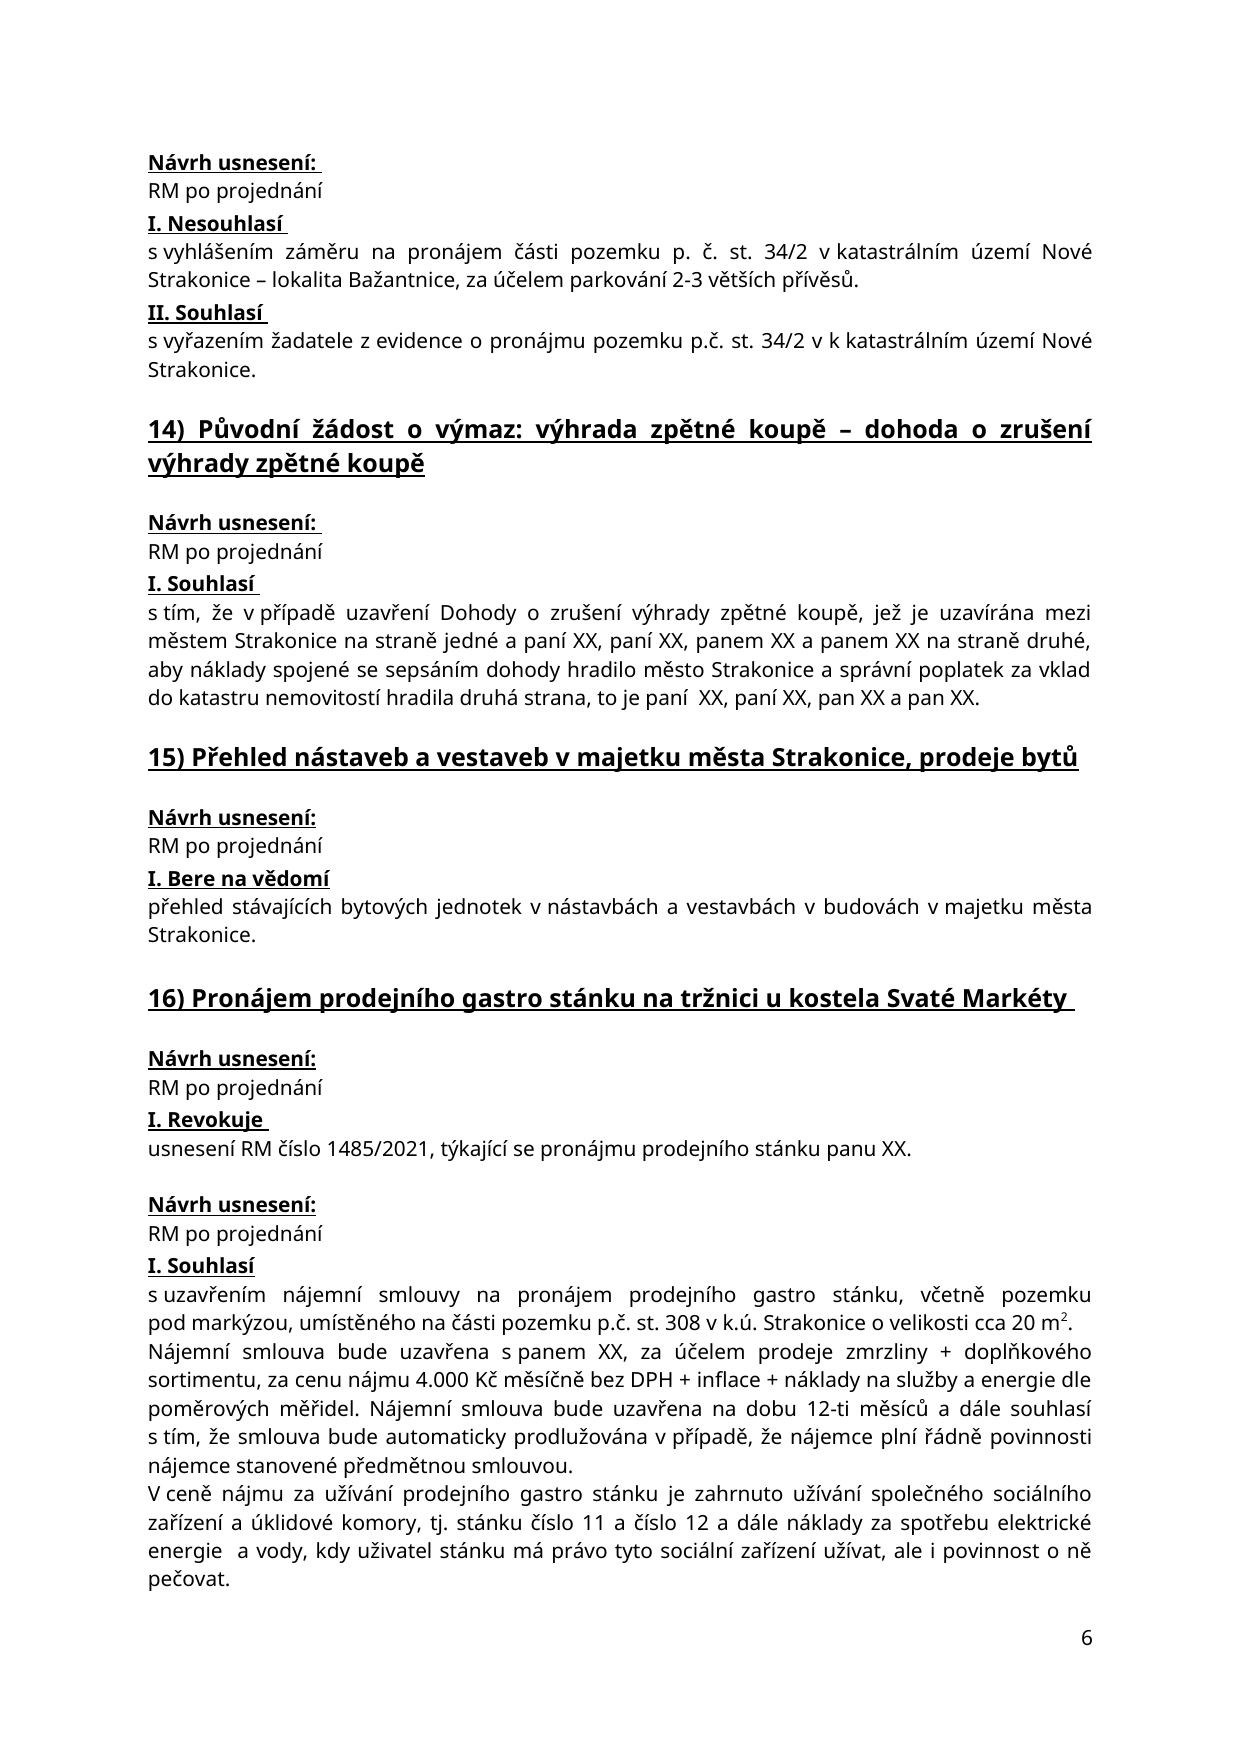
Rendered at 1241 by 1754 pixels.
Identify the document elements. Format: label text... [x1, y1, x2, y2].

text s vyhlášením záměru na pronájem části pozemku p. č. st. 34/2 v katastrálním území Nové Strakonice – lokalita Bažantnice, za účelem parkování 2-3 větších přívěsů. [148, 237, 1093, 294]
text Návrh usnesení: [148, 148, 1093, 176]
text RM po projednání [148, 1073, 1093, 1101]
text 16) Pronájem prodejního gastro stánku na tržnici u kostela Svaté Markéty [148, 980, 1086, 1014]
text Návrh usnesení: [148, 1191, 1093, 1219]
text I. Revokuje [148, 1105, 1093, 1134]
text s tím, že v případě uzavření Dohody o zrušení výhrady zpětné koupě, jež je uzavírána mezi městem Strakonice na straně jedné a paní XX, paní XX, panem XX a panem XX na straně druhé, aby náklady spojené se sepsáním dohody hradilo město Strakonice a správní poplatek za vklad do katastru nemovitostí hradila druhá strana, to je paní XX, paní XX, pan XX a pan XX. [148, 598, 1093, 712]
text přehled stávajících bytových jednotek v nástavbách a vestavbách v budovách v majetku města Strakonice. [148, 892, 1093, 949]
text RM po projednání [148, 537, 1093, 565]
subtitle I. Souhlasí [148, 569, 1093, 598]
text RM po projednání [148, 176, 1093, 204]
subtitle II. Souhlasí [148, 298, 1093, 327]
text s vyřazením žadatele z evidence o pronájmu pozemku p.č. st. 34/2 v k katastrálním území Nové Strakonice. [148, 327, 1093, 383]
text RM po projednání [148, 831, 1093, 859]
text usnesení RM číslo 1485/2021, týkající se pronájmu prodejního stánku panu XX. [148, 1134, 1093, 1162]
text Návrh usnesení: [148, 508, 1093, 537]
subtitle I. Nesouhlasí [148, 209, 1093, 237]
text I. Souhlasí [148, 1252, 1093, 1280]
subtitle 15) Přehled nástaveb a vestaveb v majetku města Strakonice, prodeje bytů [148, 740, 1093, 774]
text Návrh usnesení: [148, 1044, 1093, 1073]
text s uzavřením nájemní smlouvy na pronájem prodejního gastro stánku, včetně pozemku pod markýzou, umístěného na části pozemku p.č. st. 308 v k.ú. Strakonice o velikosti cca 20 m2. [148, 1280, 1093, 1337]
subtitle I. Bere na vědomí [148, 864, 1093, 892]
text V ceně nájmu za užívání prodejního gastro stánku je zahrnuto užívání společného sociálního zařízení a úklidové komory, tj. stánku číslo 11 a číslo 12 a dále náklady za spotřebu elektrické energie a vody, kdy uživatel stánku má právo tyto sociální zařízení užívat, ale i povinnost o ně pečovat. [148, 1479, 1093, 1593]
text Nájemní smlouva bude uzavřena s panem XX, za účelem prodeje zmrzliny + doplňkového sortimentu, za cenu nájmu 4.000 Kč měsíčně bez DPH + inflace + náklady na služby a energie dle poměrových měřidel. Nájemní smlouva bude uzavřena na dobu 12-ti měsíců a dále souhlasí s tím, že smlouva bude automaticky prodlužována v případě, že nájemce plní řádně povinnosti nájemce stanovené předmětnou smlouvou. [148, 1337, 1093, 1479]
subtitle 14) Původní žádost o výmaz: výhrada zpětné koupě – dohoda o zrušení výhrady zpětné koupě [148, 412, 1093, 480]
text RM po projednání [148, 1219, 1093, 1247]
text Návrh usnesení: [148, 803, 1093, 831]
